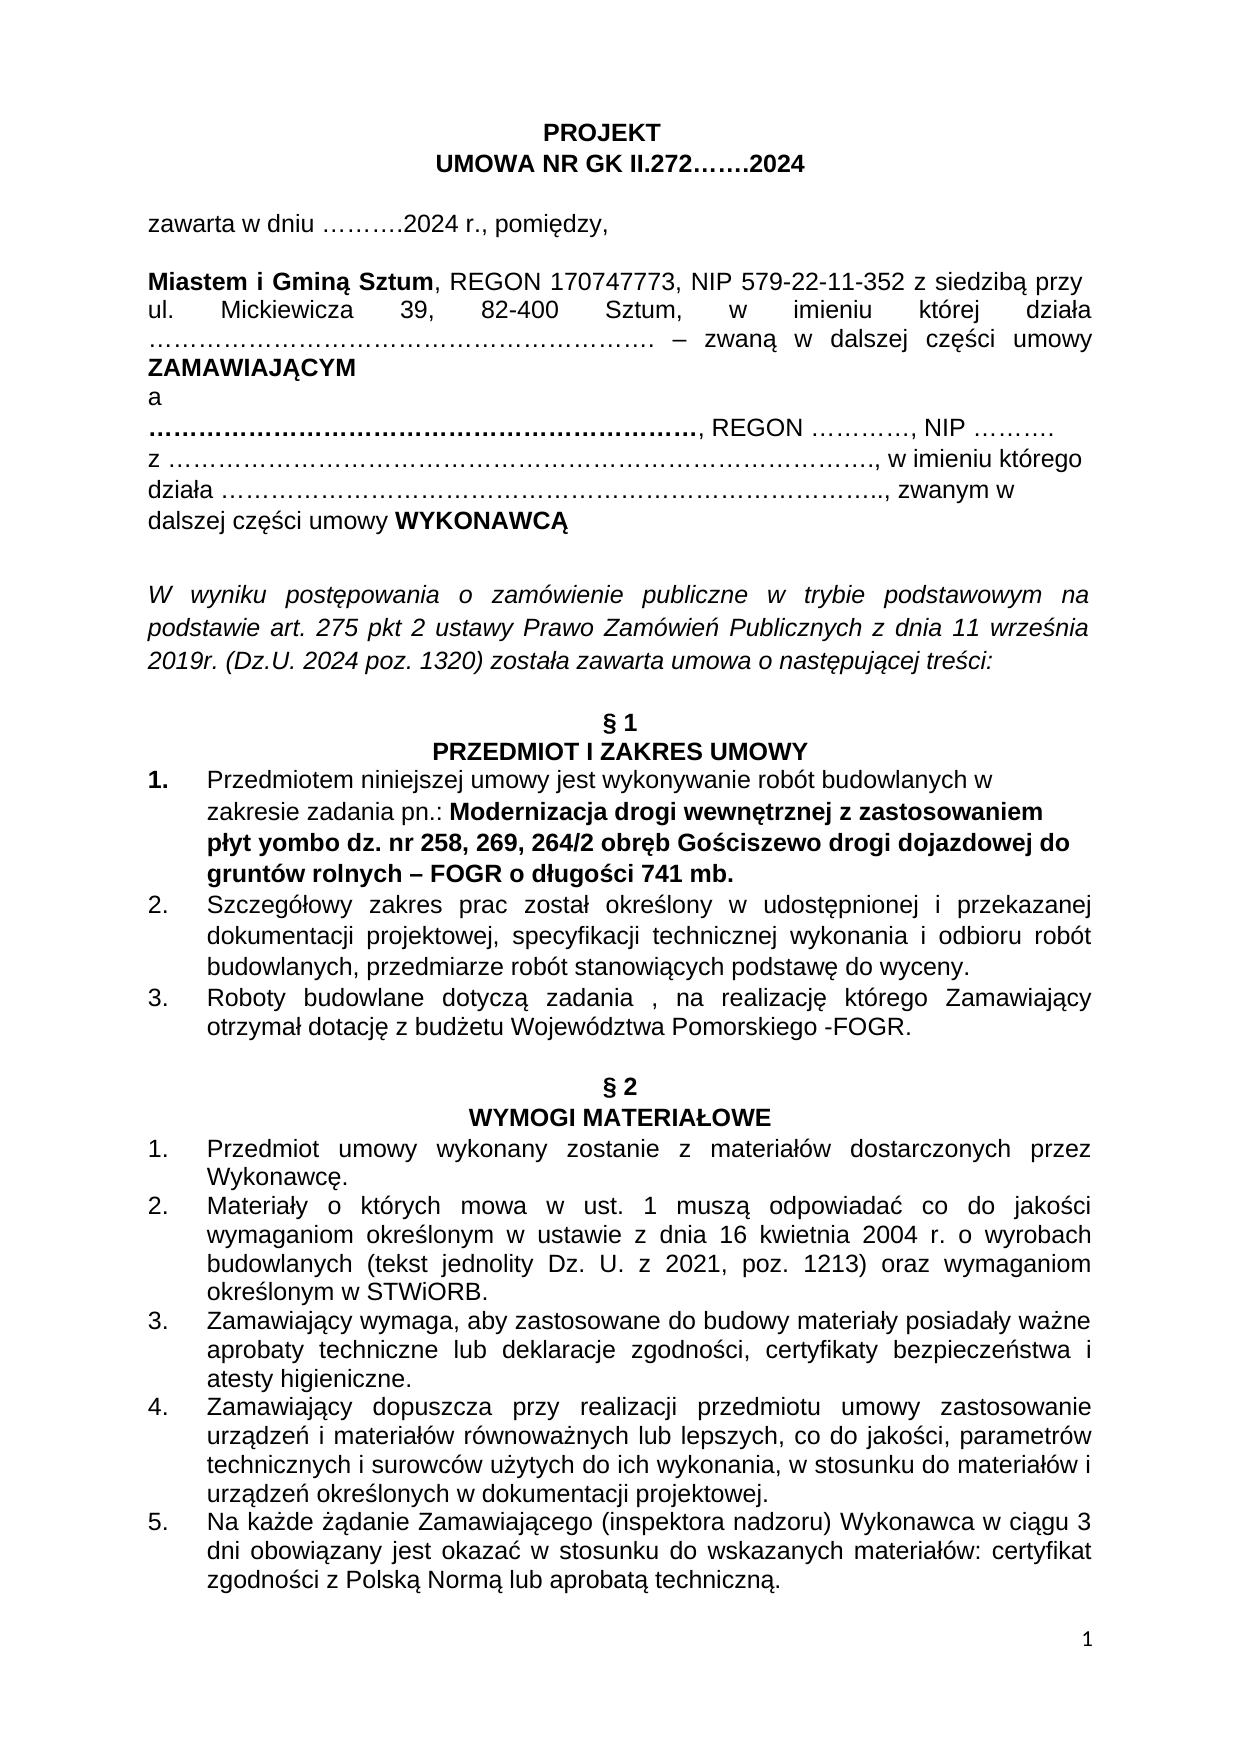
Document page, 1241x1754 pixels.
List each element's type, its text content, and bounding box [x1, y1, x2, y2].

text PRZEDMIOT I ZAKRES UMOWY [148, 737, 1093, 766]
text …………………………………………………………, REGON …………, NIP ………. z …………………………………………………………………………., w imieniu którego działa …………………………………………………………………….., zwanym w dalszej części umowy WYKONAWCĄ [148, 412, 1093, 534]
text UMOWA NR GK II.272…….2024 [148, 149, 1093, 178]
list Materiały o których mowa w ust. 1 muszą odpowiadać co do jakości wymaganiom określonym w ustawie z dnia 16 kwietnia 2004 r. o wyrobach budowlanych (tekst jednolity Dz. U. z 2021, poz. 1213) oraz wymaganiom określonym w STWiORB. [148, 1191, 1093, 1306]
list Zamawiający dopuszcza przy realizacji przedmiotu umowy zastosowanie urządzeń i materiałów równoważnych lub lepszych, co do jakości, parametrów technicznych i surowców użytych do ich wykonania, w stosunku do materiałów i urządzeń określonych w dokumentacji projektowej. [148, 1392, 1093, 1507]
list Szczegółowy zakres prac został określony w udostępnionej i przekazanej dokumentacji projektowej, specyfikacji technicznej wykonania i odbioru robót budowlanych, przedmiarze robót stanowiących podstawę do wyceny. [148, 890, 1093, 981]
text PROJEKT [148, 118, 1093, 147]
list Przedmiot umowy wykonany zostanie z materiałów dostarczonych przez Wykonawcę. [148, 1133, 1093, 1191]
list Przedmiotem niniejszej umowy jest wykonywanie robót budowlanych w zakresie zadania pn.: Modernizacja drogi wewnętrznej z zastosowaniem płyt yombo dz. nr 258, 269, 264/2 obręb Gościszewo drogi dojazdowej do gruntów rolnych – FOGR o długości 741 mb. [148, 766, 1093, 887]
text § 1 [148, 708, 1093, 737]
text W wyniku postępowania o zamówienie publiczne w trybie podstawowym na podstawie art. 275 pkt 2 ustawy Prawo Zamówień Publicznych z dnia 11 września 2019r. (Dz.U. 2024 poz. 1320) została zawarta umowa o następującej treści: [148, 580, 1093, 675]
text Miastem i Gminą Sztum, REGON 170747773, NIP 579-22-11-352 z siedzibą przy ul. Mickiewicza 39, 82-400 Sztum, w imieniu której działa ……………………………………………………. – zwaną w dalszej części umowy ZAMAWIAJĄCYM [148, 266, 1093, 381]
list Zamawiający wymaga, aby zastosowane do budowy materiały posiadały ważne aprobaty techniczne lub deklaracje zgodności, certyfikaty bezpieczeństwa i atesty higieniczne. [148, 1306, 1093, 1392]
text zawarta w dniu ……….2024 r., pomiędzy, [148, 209, 1093, 238]
list Na każde żądanie Zamawiającego (inspektora nadzoru) Wykonawca w ciągu 3 dni obowiązany jest okazać w stosunku do wskazanych materiałów: certyfikat zgodności z Polską Normą lub aprobatą techniczną. [148, 1507, 1093, 1593]
text a [148, 381, 1093, 410]
text WYMOGI MATERIAŁOWE [148, 1102, 1093, 1131]
list Roboty budowlane dotyczą zadania , na realizację którego Zamawiający otrzymał dotację z budżetu Województwa Pomorskiego -FOGR. [148, 983, 1093, 1040]
text § 2 [148, 1071, 1093, 1100]
